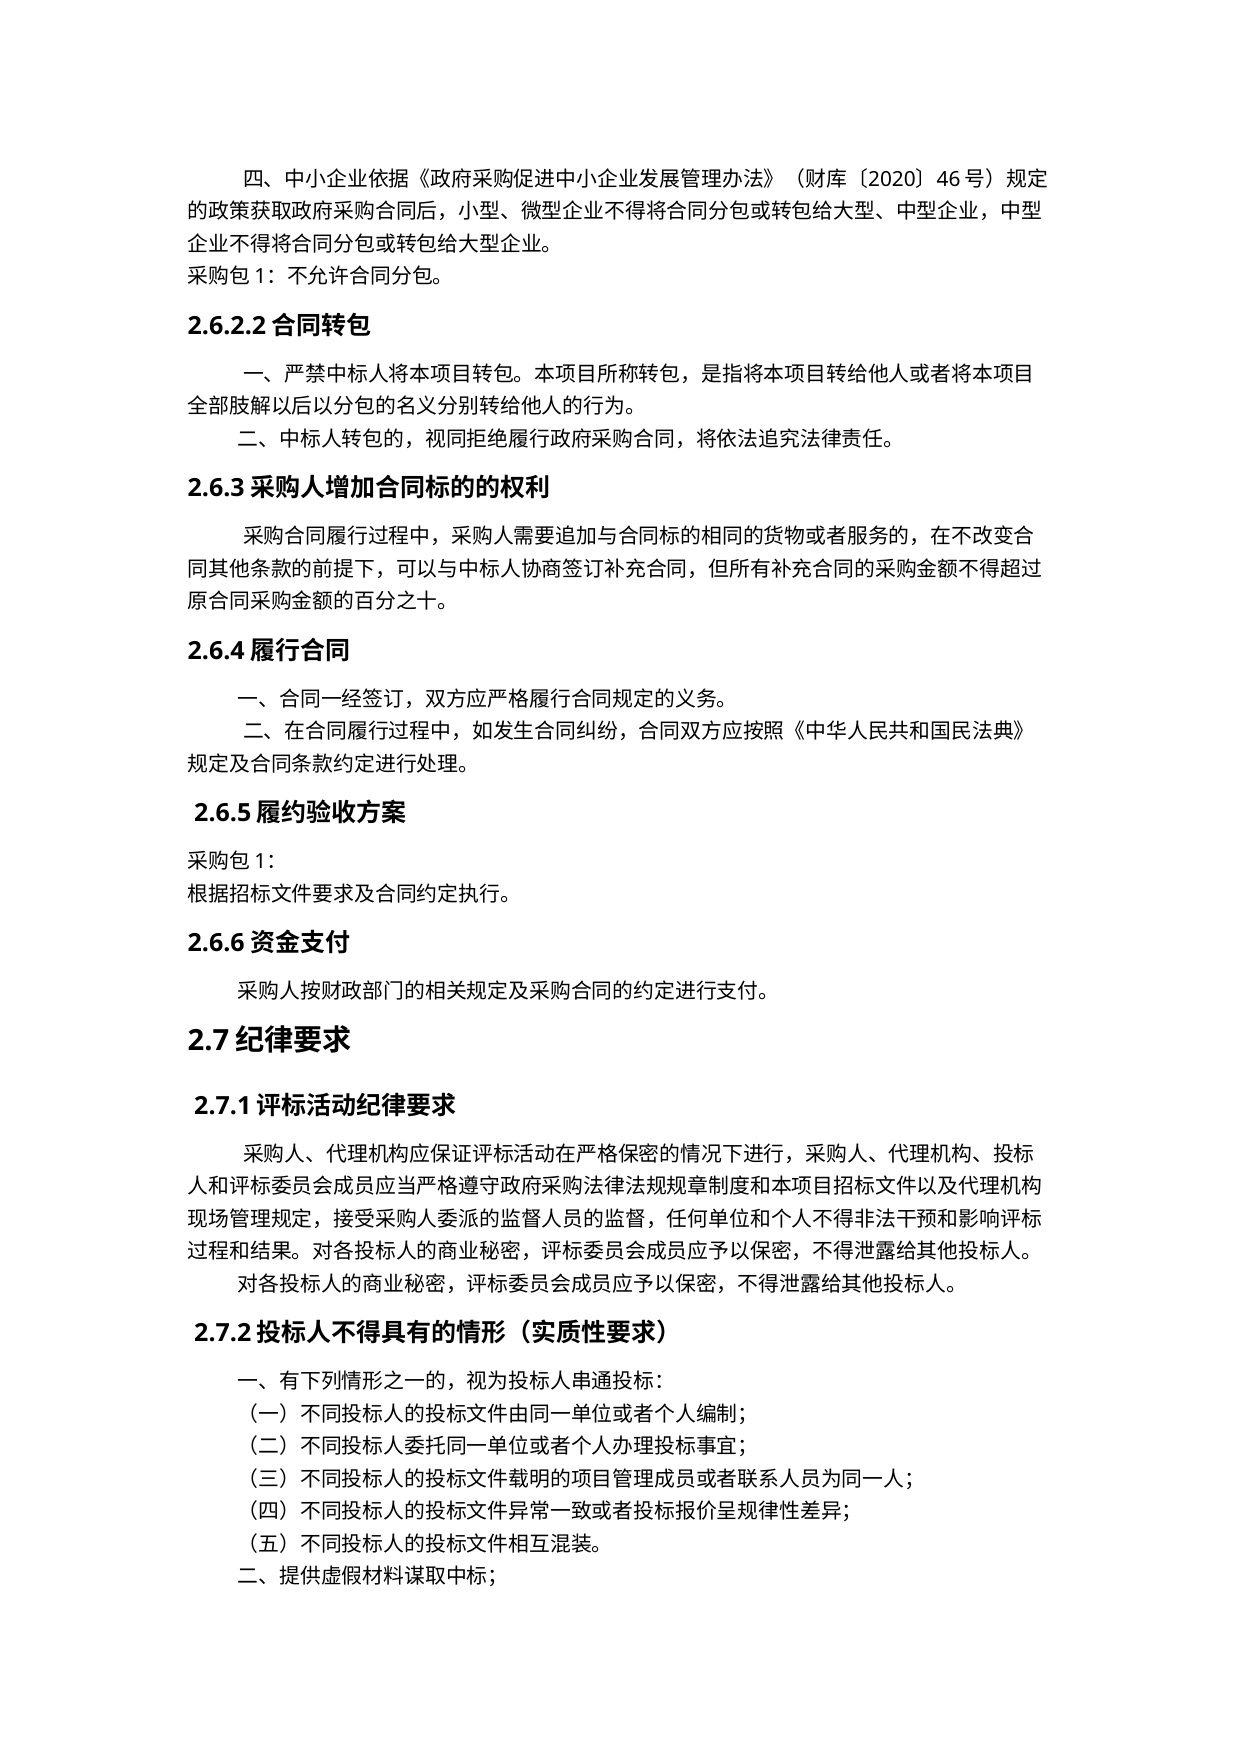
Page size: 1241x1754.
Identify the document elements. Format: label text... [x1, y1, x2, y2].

text 采购人、代理机构应保证评标活动在严格保密的情况下进行，采购人、代理机构、投标人和评标委员会成员应当严格遵守政府采购法律法规规章制度和本项目招标文件以及代理机构现场管理规定，接受采购人委派的监督人员的监督，任何单位和个人不得非法干预和影响评标过程和结果。对各投标人的商业秘密，评标委员会成员应予以保密，不得泄露给其他投标人。 [187, 1137, 1053, 1267]
text 一、严禁中标人将本项目转包。本项目所称转包，是指将本项目转给他人或者将本项目全部肢解以后以分包的名义分别转给他人的行为。 [187, 357, 1053, 422]
text 采购人按财政部门的相关规定及采购合同的约定进行支付。 [187, 974, 1053, 1007]
text 2.6.6资金支付 [187, 909, 1053, 974]
text 2.6.4履行合同 [187, 617, 1053, 682]
text 一、合同一经签订，双方应严格履行合同规定的义务。 [187, 682, 1053, 714]
text 采购包1： [187, 844, 1053, 877]
text 对各投标人的商业秘密，评标委员会成员应予以保密，不得泄露给其他投标人。 [187, 1267, 1053, 1299]
text 2.6.5履约验收方案 [187, 779, 1053, 844]
text （二）不同投标人委托同一单位或者个人办理投标事宜； [187, 1429, 1053, 1462]
text 根据招标文件要求及合同约定执行。 [187, 877, 1053, 909]
text （五）不同投标人的投标文件相互混装。 [187, 1527, 1053, 1559]
text 采购合同履行过程中，采购人需要追加与合同标的相同的货物或者服务的，在不改变合同其他条款的前提下，可以与中标人协商签订补充合同，但所有补充合同的采购金额不得超过原合同采购金额的百分之十。 [187, 519, 1053, 617]
text 一、有下列情形之一的，视为投标人串通投标： [187, 1364, 1053, 1397]
text 2.7纪律要求 [187, 1007, 1053, 1072]
text （一）不同投标人的投标文件由同一单位或者个人编制； [187, 1397, 1053, 1429]
text 四、中小企业依据《政府采购促进中小企业发展管理办法》（财库〔2020〕46号）规定的政策获取政府采购合同后，小型、微型企业不得将合同分包或转包给大型、中型企业，中型企业不得将合同分包或转包给大型企业。 [187, 162, 1053, 259]
text 2.6.2.2合同转包 [187, 292, 1053, 357]
text 二、在合同履行过程中，如发生合同纠纷，合同双方应按照《中华人民共和国民法典》规定及合同条款约定进行处理。 [187, 714, 1053, 779]
text 2.7.1评标活动纪律要求 [187, 1072, 1053, 1137]
text （三）不同投标人的投标文件载明的项目管理成员或者联系人员为同一人； [187, 1462, 1053, 1494]
text 2.7.2投标人不得具有的情形（实质性要求） [187, 1299, 1053, 1364]
text 采购包1：不允许合同分包。 [187, 259, 1053, 292]
text 二、提供虚假材料谋取中标； [187, 1559, 1053, 1592]
text 2.6.3采购人增加合同标的的权利 [187, 454, 1053, 519]
text 二、中标人转包的，视同拒绝履行政府采购合同，将依法追究法律责任。 [187, 422, 1053, 454]
text （四）不同投标人的投标文件异常一致或者投标报价呈规律性差异； [187, 1494, 1053, 1527]
